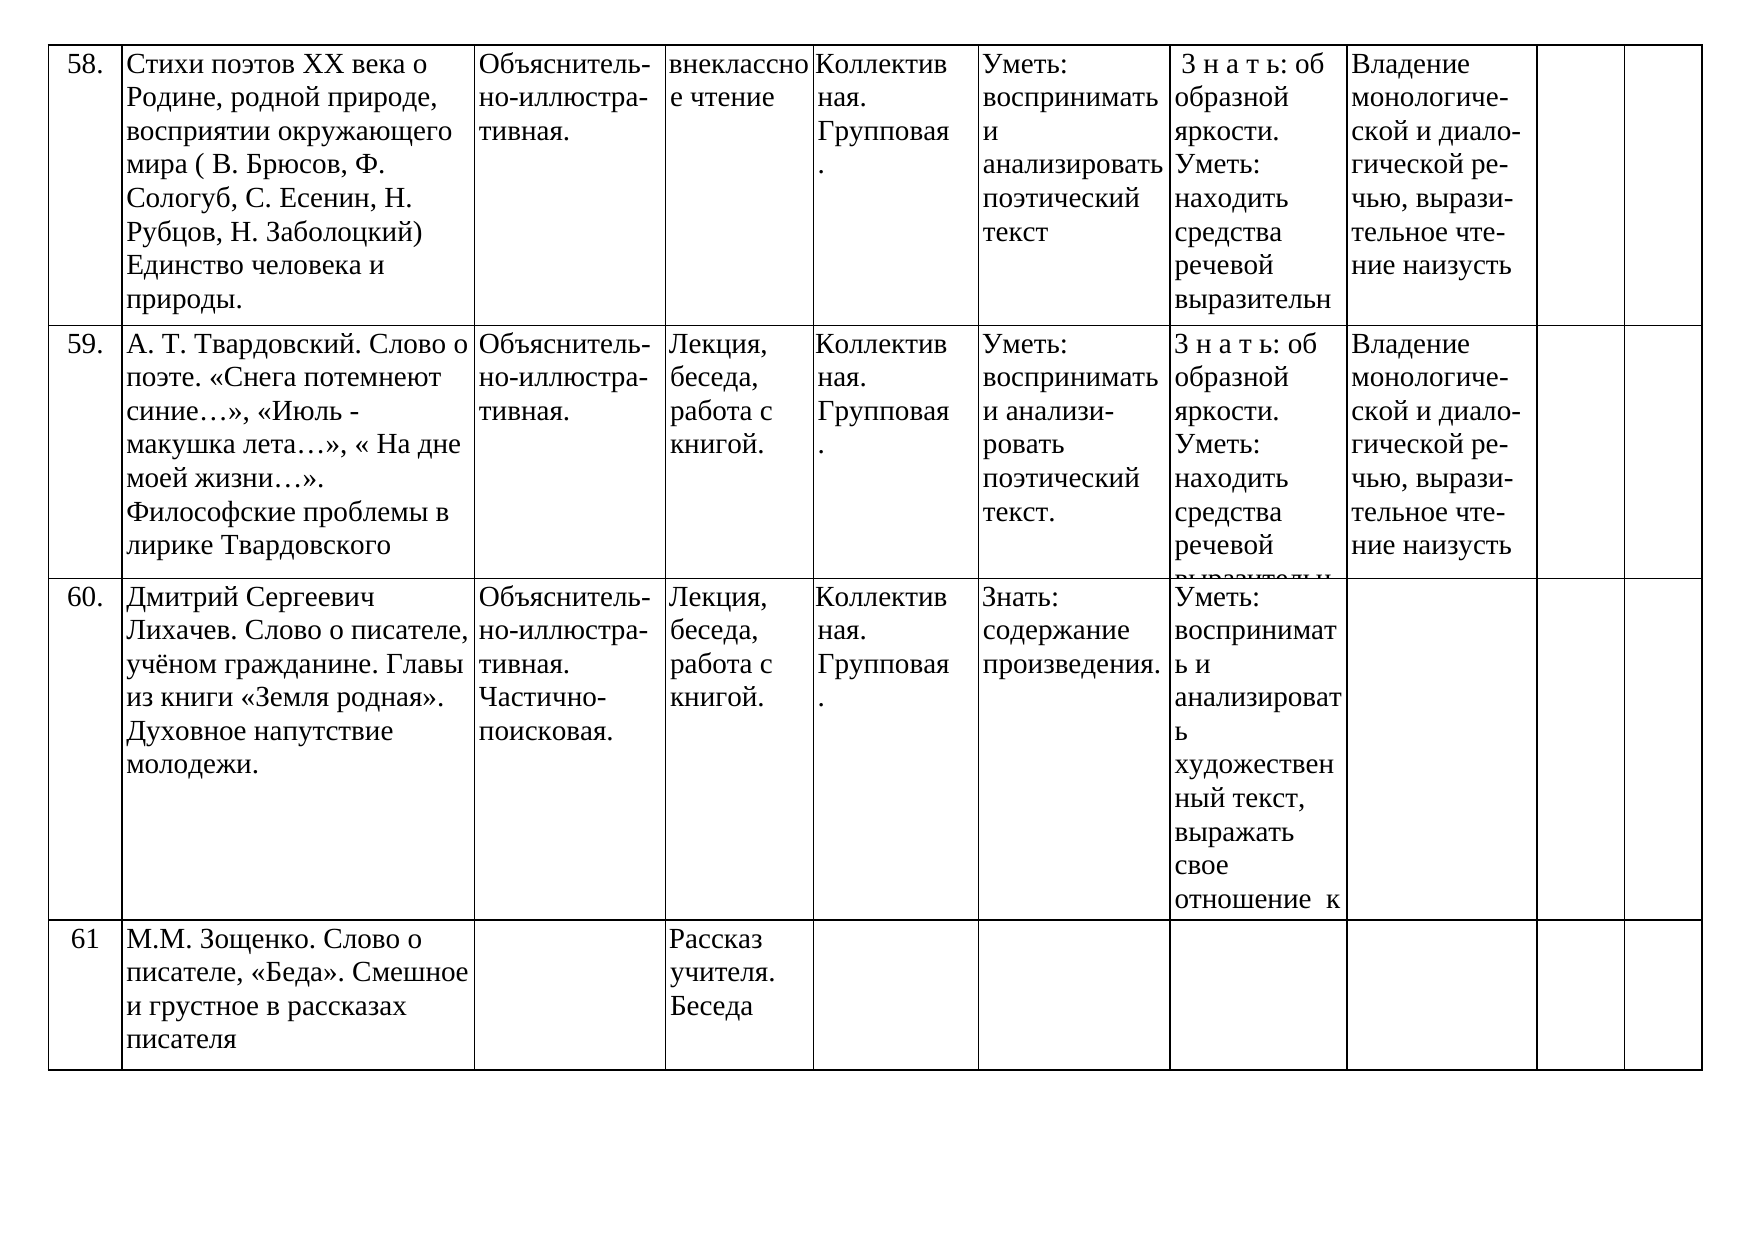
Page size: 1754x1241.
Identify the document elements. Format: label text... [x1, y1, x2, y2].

table_cell М.М. Зощенко. Слово о писателе, «Беда». Смешное и грустное в рассказах писателя [123, 921, 474, 1069]
table_cell Рассказ учителя. Беседа [666, 921, 813, 1069]
table_cell 60. [49, 579, 121, 919]
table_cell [475, 46, 665, 324]
table_cell 59. [49, 326, 121, 577]
table_cell Уметь: воспринимать и анализировать поэтический текст. [979, 326, 1169, 577]
table_cell [1348, 921, 1536, 1069]
table_cell Лекция, беседа, работа с книгой. [666, 579, 813, 919]
table_cell Владение монологической и диалогической речью, выразительное чтение наизусть [1348, 326, 1536, 577]
table_cell Уметь: воспринимать и анализировать поэтический текст [979, 46, 1169, 324]
table_cell Дмитрий Сергеевич Лихачев. Слово о писателе, учёном гражданине. Главы из книги «Земля родная». Духовное напутствие молодежи. [123, 579, 474, 919]
table_cell Лекция, беседа, работа с книгой. [666, 326, 813, 577]
table_cell [1625, 46, 1701, 324]
table_cell [1348, 579, 1536, 919]
table_cell [1538, 326, 1624, 577]
table_cell [1625, 326, 1701, 577]
table_cell [979, 921, 1169, 1069]
table_cell Владение монологической и диалогической речью, выразительное чтение наизусть [1348, 46, 1536, 324]
table_cell [475, 921, 665, 1069]
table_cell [814, 46, 978, 324]
table_cell внеклассное чтение [666, 46, 813, 324]
table_cell 3 н а т ь: об образной яркости. Уметь: находить средства речевой выразительности. [1171, 326, 1346, 577]
table_cell [1538, 921, 1624, 1069]
table_cell 58. [49, 46, 121, 324]
table_cell [1538, 46, 1624, 324]
table_cell Стихи поэтов XX века о Родине, родной природе, восприятии окружающего мира ( В. Брюсов, Ф. Сологуб, С. Есенин, Н. Рубцов, Н. Заболоцкий) Единство человека и природы. [123, 46, 474, 324]
table_cell А. Т. Твардовский. Слово о поэте. «Снега потемнеют синие…», «Июль - макушка лета…», « На дне моей жизни…». Философские проблемы в лирике Твардовского [123, 326, 474, 577]
table_cell Коллективная. Групповая. [814, 579, 978, 919]
table_cell Знать: содержание произведения. [979, 579, 1169, 919]
table_cell Объяснительно-иллюстративная. [475, 326, 665, 577]
table_cell [1171, 921, 1346, 1069]
table_cell [1625, 579, 1701, 919]
table_cell [814, 921, 978, 1069]
table_cell Объяснительно-иллюстративная. Частично-поисковая. [475, 579, 665, 919]
table_cell 61 [49, 921, 121, 1069]
table_cell Коллективная. Групповая. [814, 326, 978, 577]
table_cell [1625, 921, 1701, 1069]
table_cell [1538, 579, 1624, 919]
